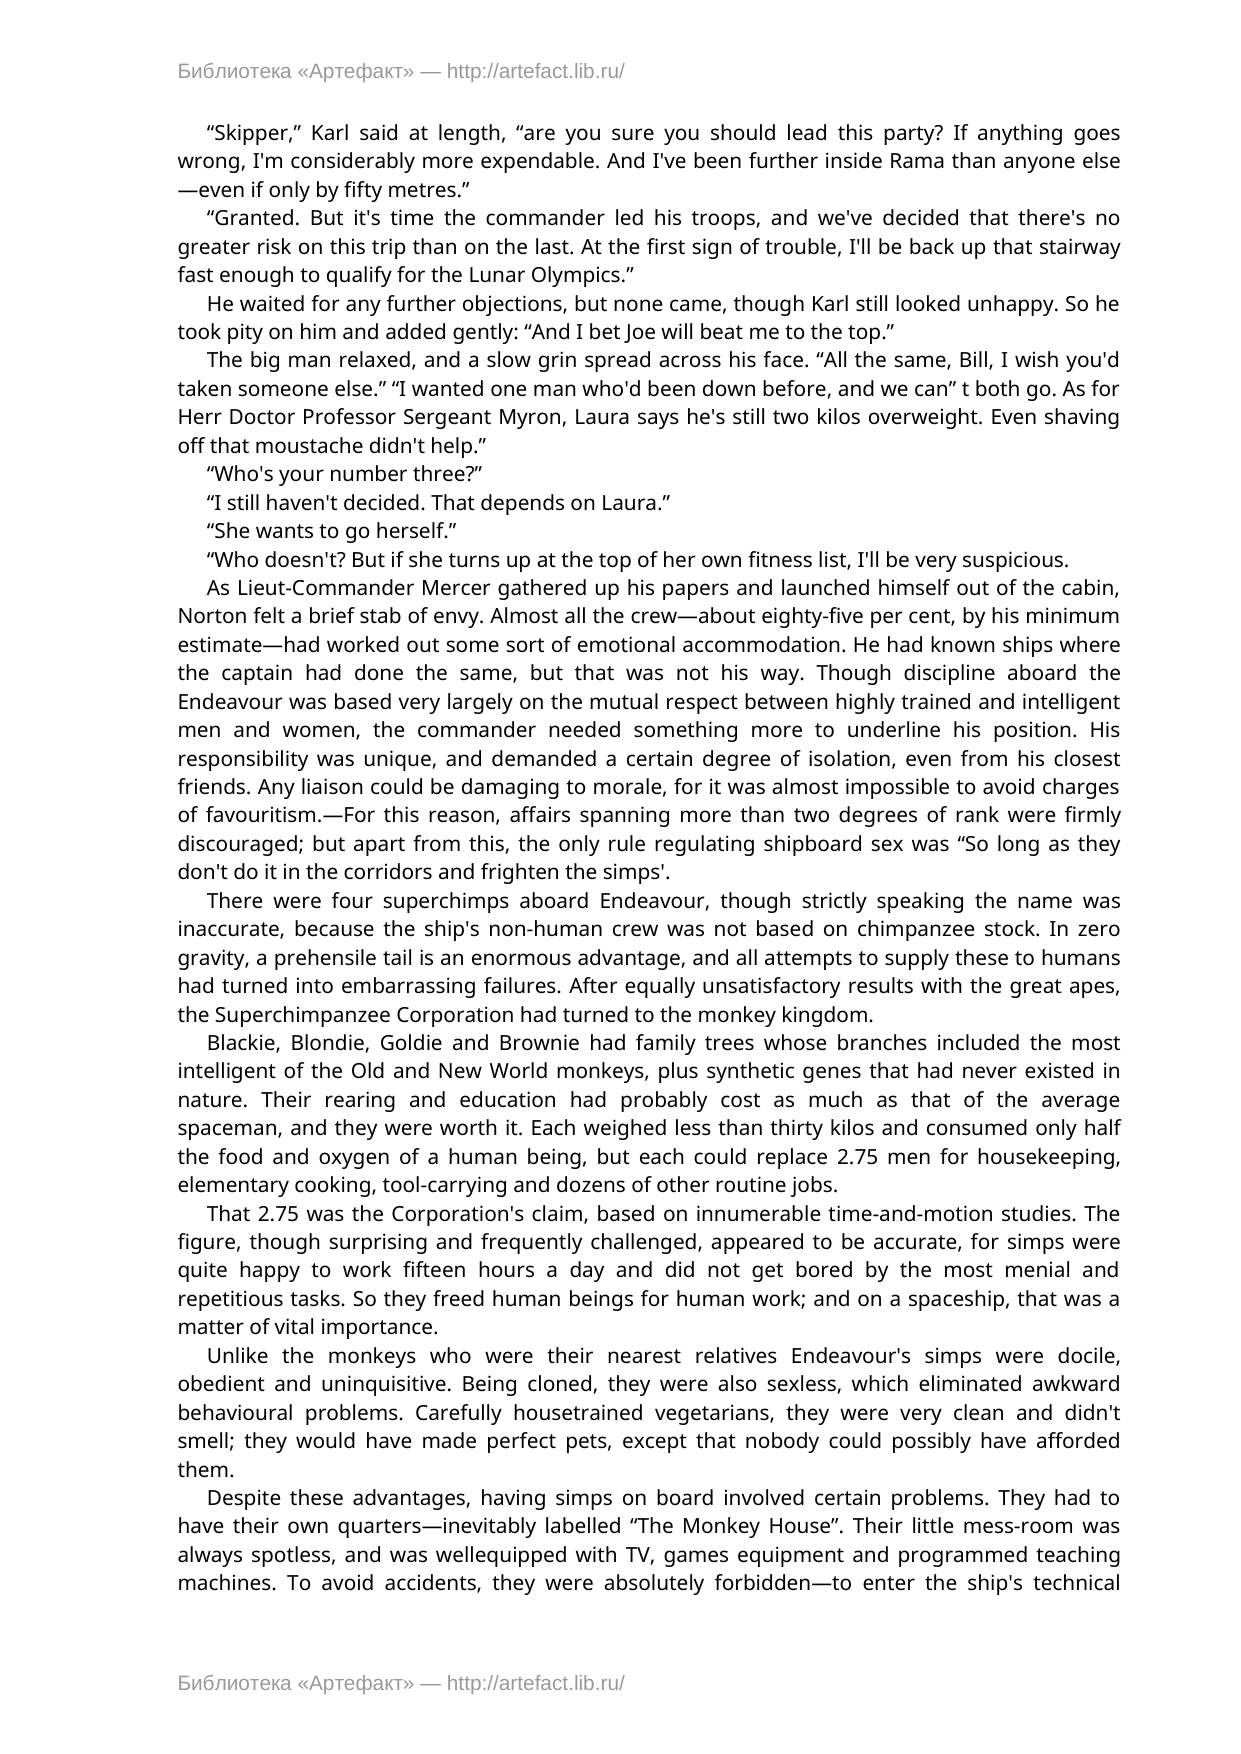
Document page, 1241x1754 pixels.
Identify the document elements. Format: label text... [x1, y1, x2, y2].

text “I still haven't decided. That depends on Laura.” [177, 488, 1122, 516]
text “Who's your number three?” [177, 459, 1122, 488]
text The big man relaxed, and a slow grin spread across his face. “All the same, Bill, I wish you'd taken someone else.” “I wanted one man who'd been down before, and we can” t both go. As for Herr Doctor Professor Sergeant Myron, Laura says he's still two kilos overweight. Even shaving off that moustache didn't help.” [177, 346, 1122, 459]
text As Lieut-Commander Mercer gathered up his papers and launched himself out of the cabin, Norton felt a brief stab of envy. Almost all the crew—about eighty-five per cent, by his minimum estimate—had worked out some sort of emotional accommodation. He had known ships where the captain had done the same, but that was not his way. Though discipline aboard the Endeavour was based very largely on the mutual respect between highly trained and intelligent men and women, the commander needed something more to underline his position. His responsibility was unique, and demanded a certain degree of isolation, even from his closest friends. Any liaison could be damaging to morale, for it was almost impossible to avoid charges of favouritism.—For this reason, affairs spanning more than two degrees of rank were firmly discouraged; but apart from this, the only rule regulating shipboard sex was “So long as they don't do it in the corridors and frighten the simps'. [177, 573, 1122, 886]
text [177, 1483, 1122, 1597]
text “She wants to go herself.” [177, 516, 1122, 545]
text “Skipper,” Karl said at length, “are you sure you should lead this party? If anything goes wrong, I'm considerably more expendable. And I've been further inside Rama than anyone else—even if only by fifty metres.” [177, 118, 1122, 203]
text Unlike the monkeys who were their nearest relatives Endeavour's simps were docile, obedient and uninquisitive. Being cloned, they were also sexless, which eliminated awkward behavioural problems. Carefully housetrained vegetarians, they were very clean and didn't smell; they would have made perfect pets, except that nobody could possibly have afforded them. [177, 1341, 1122, 1483]
text “Granted. But it's time the commander led his troops, and we've decided that there's no greater risk on this trip than on the last. At the first sign of trouble, I'll be back up that stairway fast enough to qualify for the Lunar Olympics.” [177, 203, 1122, 289]
text Blackie, Blondie, Goldie and Brownie had family trees whose branches included the most intelligent of the Old and New World monkeys, plus synthetic genes that had never existed in nature. Their rearing and education had probably cost as much as that of the average spaceman, and they were worth it. Each weighed less than thirty kilos and consumed only half the food and oxygen of a human being, but each could replace 2.75 men for housekeeping, elementary cooking, tool-carrying and dozens of other routine jobs. [177, 1028, 1122, 1199]
text That 2.75 was the Corporation's claim, based on innumerable time-and-motion studies. The figure, though surprising and frequently challenged, appeared to be accurate, for simps were quite happy to work fifteen hours a day and did not get bored by the most menial and repetitious tasks. So they freed human beings for human work; and on a spaceship, that was a matter of vital importance. [177, 1199, 1122, 1341]
text He waited for any further objections, but none came, though Karl still looked unhappy. So he took pity on him and added gently: “And I bet Joe will beat me to the top.” [177, 289, 1122, 346]
text There were four superchimps aboard Endeavour, though strictly speaking the name was inaccurate, because the ship's non-human crew was not based on chimpanzee stock. In zero gravity, a prehensile tail is an enormous advantage, and all attempts to supply these to humans had turned into embarrassing failures. After equally unsatisfactory results with the great apes, the Superchimpanzee Corporation had turned to the monkey kingdom. [177, 886, 1122, 1028]
text “Who doesn't? But if she turns up at the top of her own fitness list, I'll be very suspicious. [177, 545, 1122, 573]
